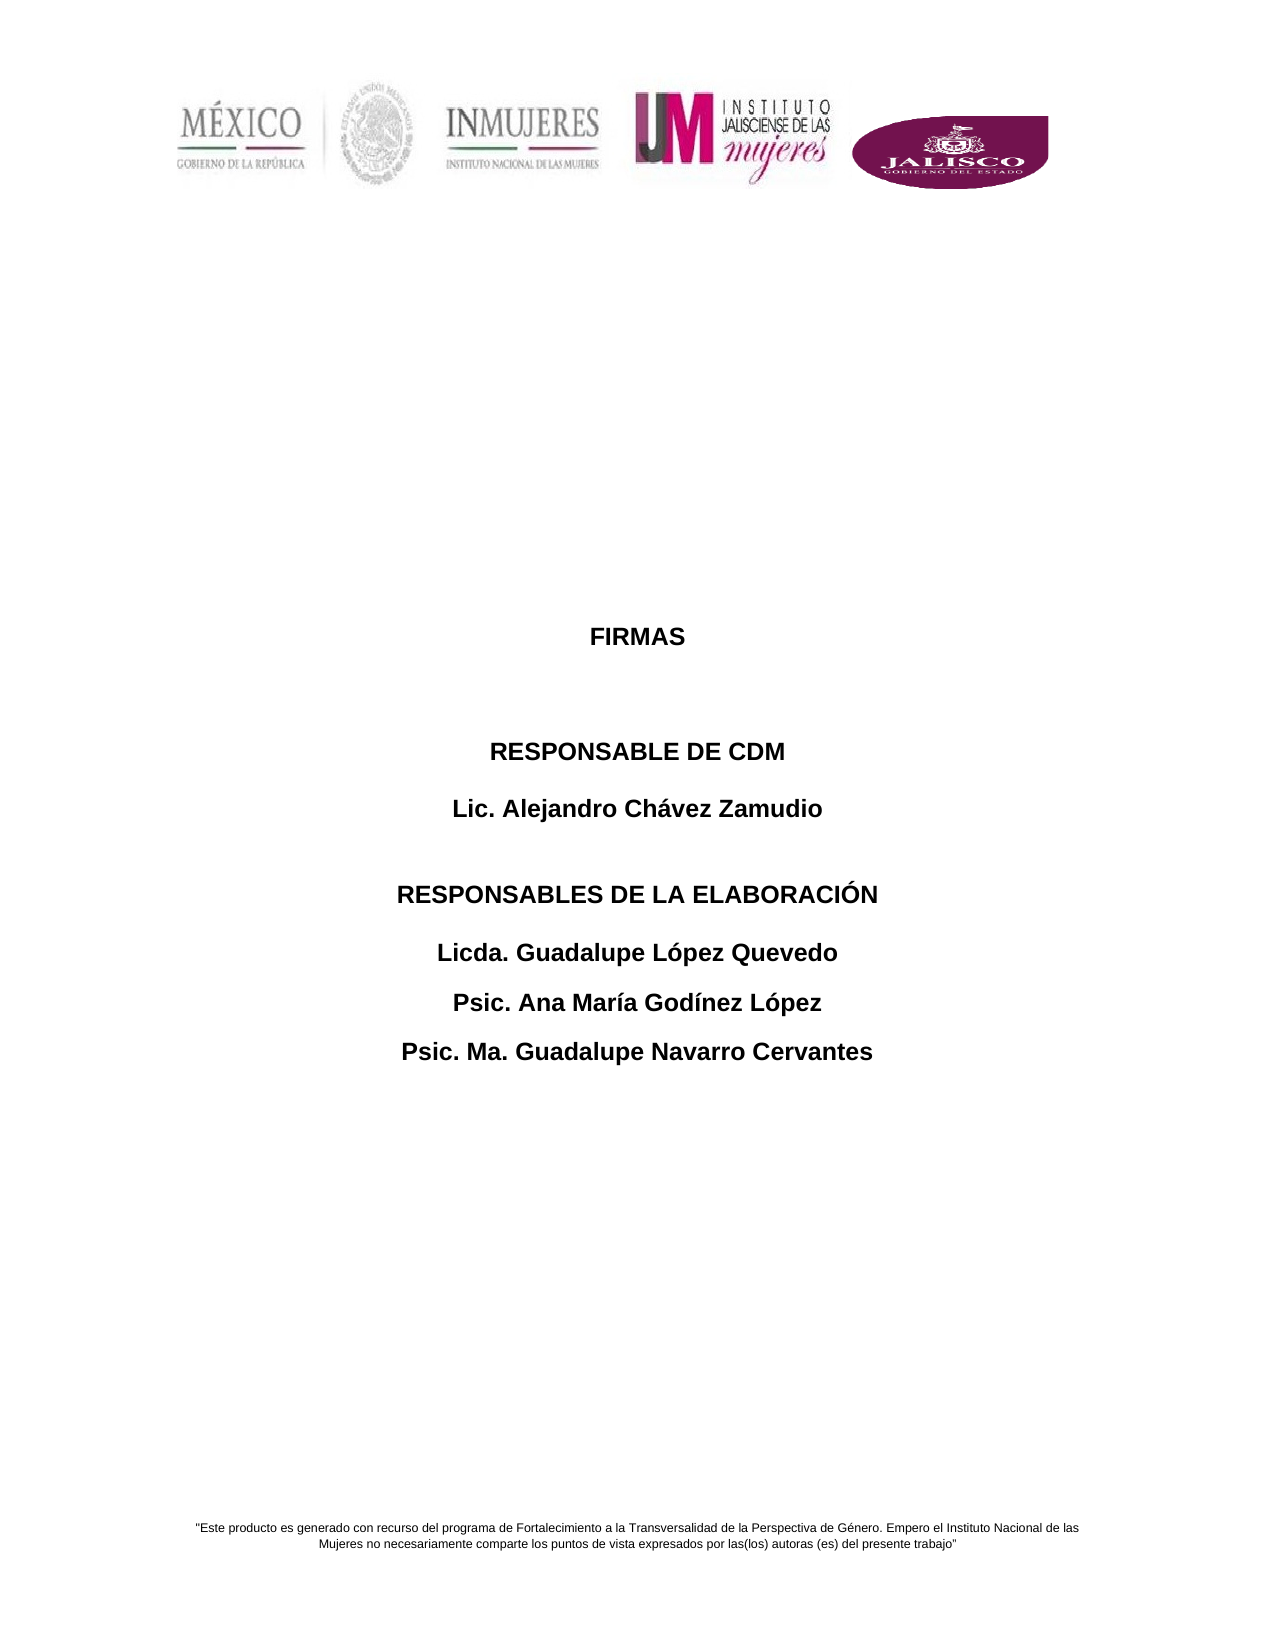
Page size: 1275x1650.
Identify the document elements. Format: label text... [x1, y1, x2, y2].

text Licda. Guadalupe López Quevedo [177, 938, 1098, 967]
text Psic. Ma. Guadalupe Navarro Cervantes [177, 1037, 1098, 1066]
text Lic. Alejandro Chávez Zamudio [177, 794, 1098, 823]
text FIRMAS [177, 622, 1098, 650]
picture [177, 73, 1049, 189]
text Psic. Ana María Godínez López [177, 987, 1098, 1016]
text RESPONSABLE DE CDM [177, 737, 1098, 765]
text RESPONSABLES DE LA ELABORACIÓN [177, 880, 1098, 909]
